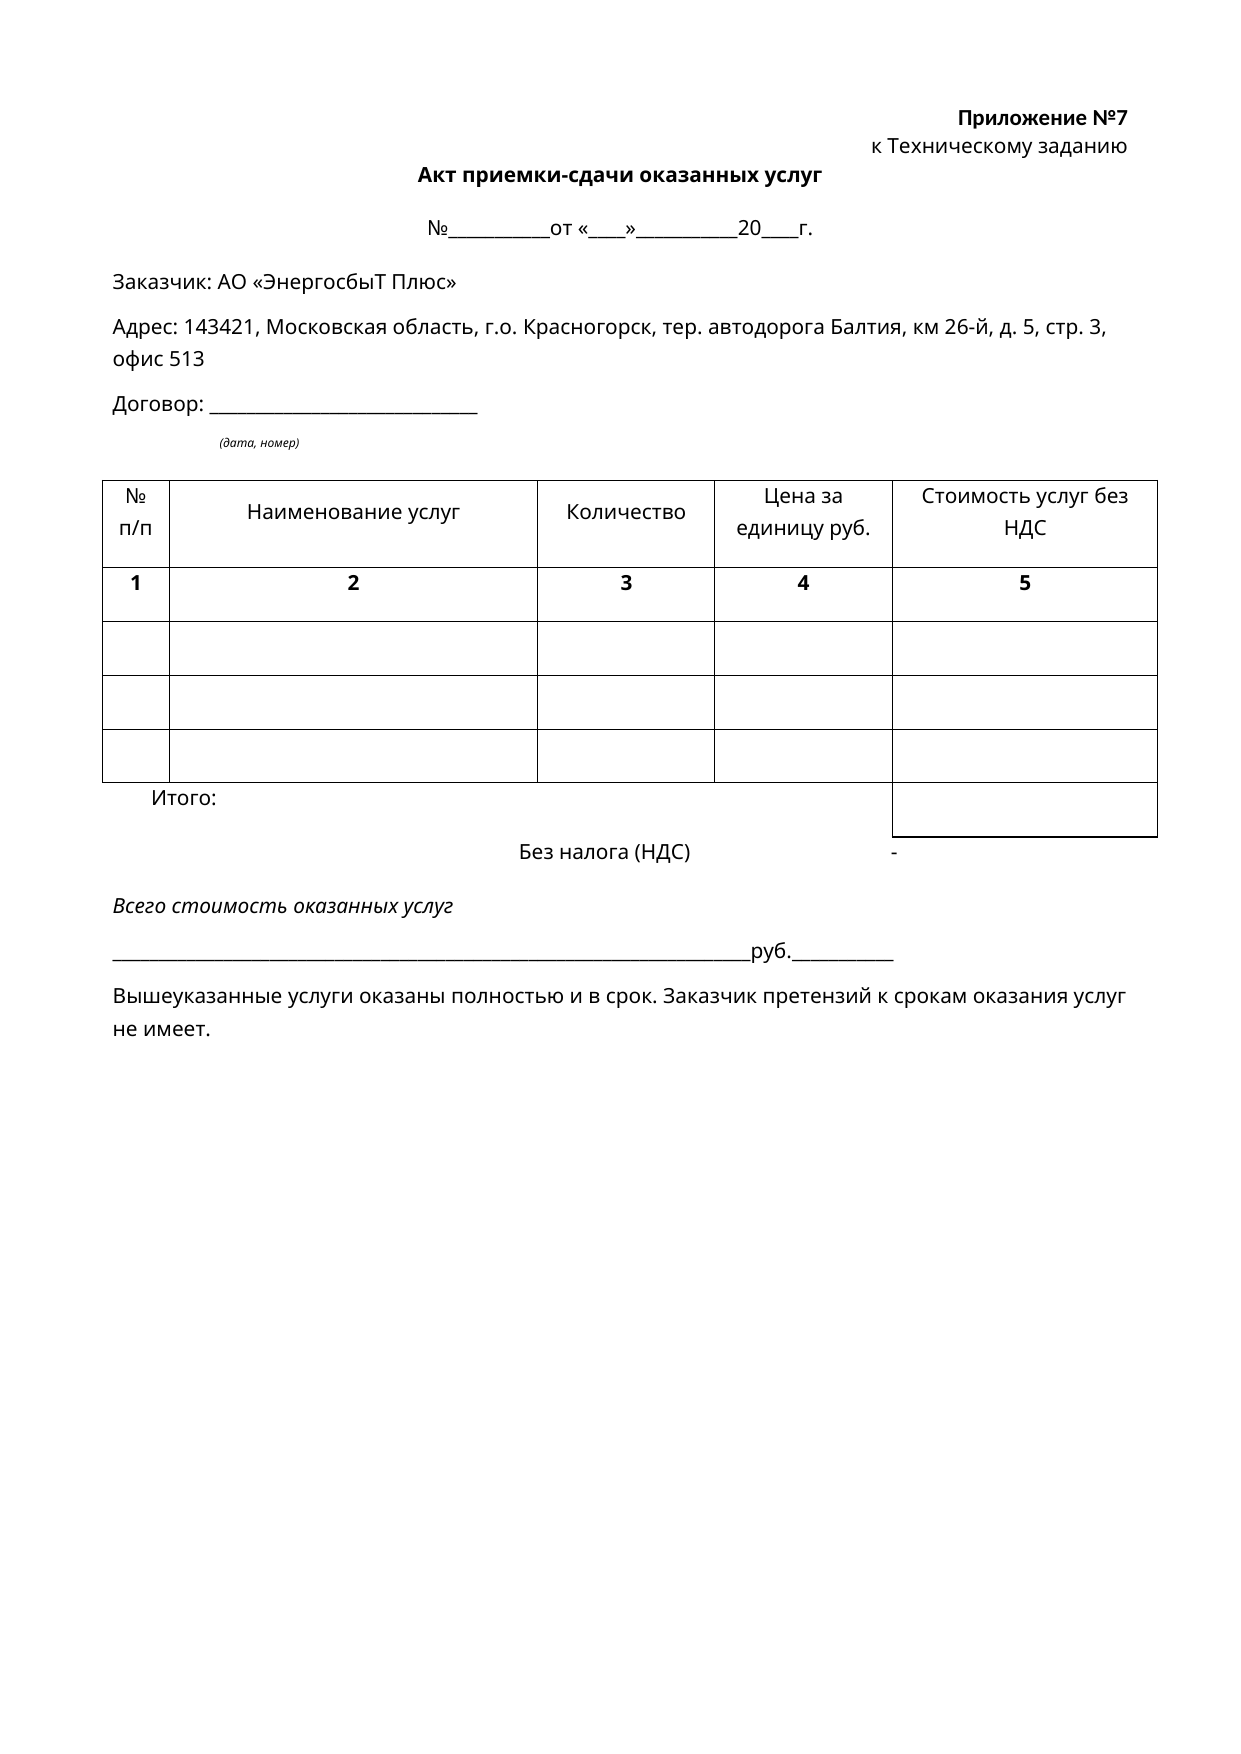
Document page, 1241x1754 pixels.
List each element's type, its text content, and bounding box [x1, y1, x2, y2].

table_cell [103, 622, 169, 674]
table_cell [893, 676, 1157, 728]
table_cell [170, 676, 537, 728]
table_cell [893, 783, 1157, 836]
table_cell [538, 730, 714, 782]
table_cell [538, 622, 714, 674]
table_cell [715, 730, 892, 782]
text Акт приемки-сдачи оказанных услуг [112, 160, 1128, 188]
subtitle Приложение №7 [821, 103, 1128, 131]
text _____________________________________________________________________руб.___________ [112, 936, 1128, 964]
text к Техническому заданию [112, 131, 1128, 160]
table_cell 4 [715, 568, 892, 621]
table_cell 2 [170, 568, 537, 621]
text Договор: _____________________________ [112, 389, 1128, 418]
table_cell [893, 730, 1157, 782]
table_cell 1 [103, 568, 169, 621]
table_cell [170, 730, 537, 782]
table_cell [715, 622, 892, 674]
text Вышеуказанные услуги оказаны полностью и в срок. Заказчик претензий к срокам оказания услуг не имеет. [112, 981, 1128, 1042]
table_header Наименование услуг [170, 481, 537, 567]
text Без налога (НДС) - [112, 837, 1128, 866]
table_cell 3 [538, 568, 714, 621]
table_header Цена за единицу руб. [715, 481, 892, 567]
text Всего стоимость оказанных услуг [112, 891, 1128, 919]
text №___________от «____»___________20____г. [112, 213, 1128, 242]
table_cell 5 [893, 568, 1157, 621]
text Заказчик: АО «ЭнергосбыТ Плюс» [112, 267, 1128, 295]
table_header № п/п [103, 481, 169, 567]
table_header Стоимость услуг без НДС [893, 481, 1157, 567]
table_header Количество [538, 481, 714, 567]
text Адрес: 143421, Московская область, г.о. Красногорск, тер. автодорога Балтия, км 26-й, д. 5, стр. 3, офис 513 [112, 312, 1128, 373]
table_cell [715, 676, 892, 728]
table_cell [538, 676, 714, 728]
table_cell [170, 622, 537, 674]
table_cell Итого: [102, 783, 892, 836]
table_cell [103, 730, 169, 782]
table_cell [893, 622, 1157, 674]
text (дата, номер) [112, 435, 1128, 463]
table_cell [103, 676, 169, 728]
